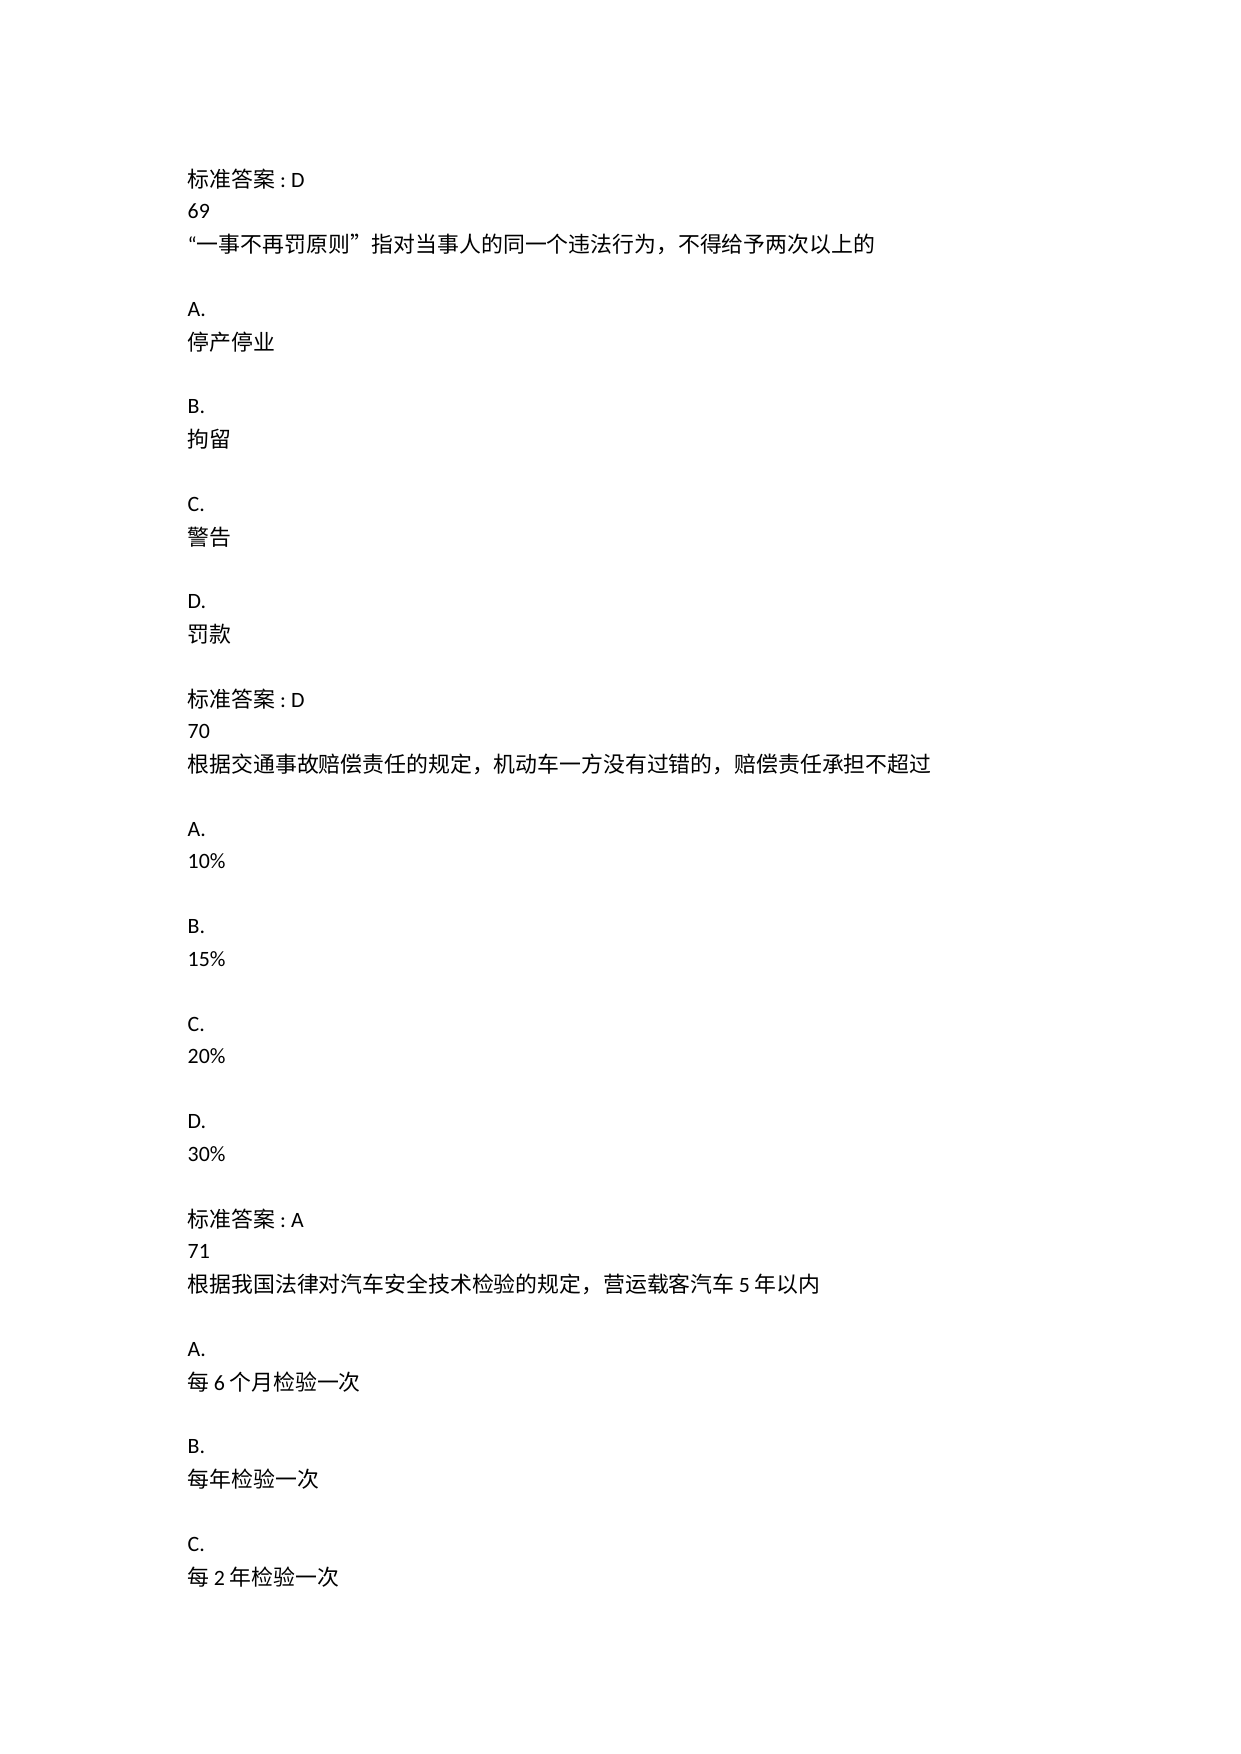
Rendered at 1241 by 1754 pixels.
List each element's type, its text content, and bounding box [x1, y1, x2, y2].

text 罚款 [187, 617, 1053, 649]
text D. [187, 1104, 1053, 1137]
text 标准答案 : A [187, 1202, 1053, 1234]
text 每6个月检验一次 [187, 1364, 1053, 1397]
text 15% [187, 942, 1053, 974]
text B. [187, 1429, 1053, 1462]
text 拘留 [187, 422, 1053, 454]
text 根据交通事故赔偿责任的规定，机动车一方没有过错的，赔偿责任承担不超过 [187, 747, 1053, 779]
text 每2年检验一次 [187, 1559, 1053, 1592]
text 71 [187, 1234, 1053, 1267]
text C. [187, 1527, 1053, 1559]
text 10% [187, 844, 1053, 877]
text 警告 [187, 519, 1053, 552]
text 每年检验一次 [187, 1462, 1053, 1494]
text A. [187, 292, 1053, 324]
text A. [187, 812, 1053, 844]
text 标准答案 : D [187, 682, 1053, 714]
text A. [187, 1332, 1053, 1364]
text B. [187, 389, 1053, 422]
text 20% [187, 1039, 1053, 1072]
text 69 [187, 194, 1053, 227]
text 30% [187, 1137, 1053, 1169]
text 标准答案 : D [187, 162, 1053, 194]
text 停产停业 [187, 324, 1053, 357]
text 70 [187, 714, 1053, 747]
text B. [187, 909, 1053, 942]
text 根据我国法律对汽车安全技术检验的规定，营运载客汽车5年以内 [187, 1267, 1053, 1299]
text “一事不再罚原则”指对当事人的同一个违法行为，不得给予两次以上的 [187, 227, 1053, 259]
text C. [187, 1007, 1053, 1039]
text C. [187, 487, 1053, 519]
text D. [187, 584, 1053, 617]
